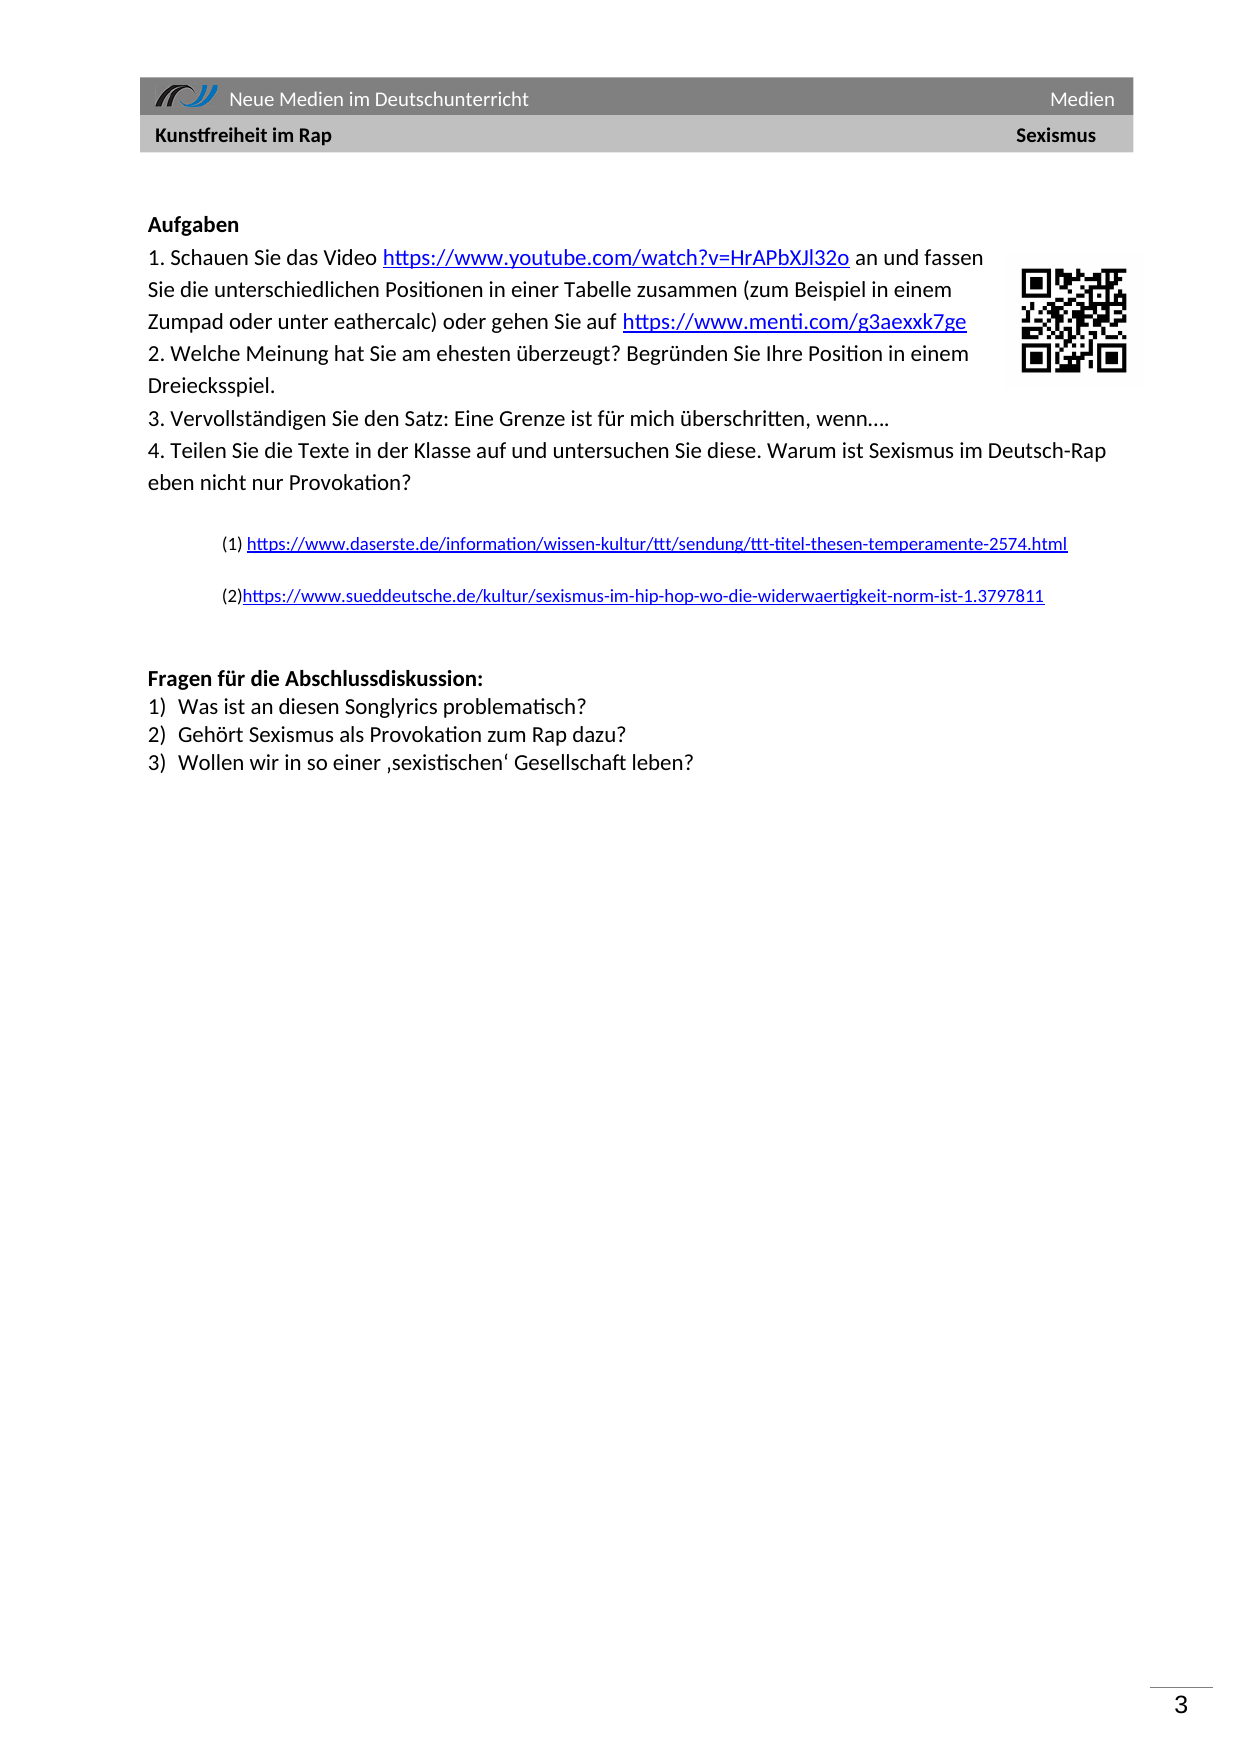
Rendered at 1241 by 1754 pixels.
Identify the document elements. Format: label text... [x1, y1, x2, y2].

text Aufgaben [148, 211, 1122, 238]
picture [155, 85, 218, 107]
text 2. Welche Meinung hat Sie am ehesten überzeugt? Begründen Sie Ihre Position in einem Dreiecksspiel. [148, 339, 1122, 399]
text 4. Teilen Sie die Texte in der Klasse auf und untersuchen Sie diese. Warum ist Sexismus im Deutsch-Rap eben nicht nur Provokation? [148, 436, 1122, 496]
text 3. Vervollständigen Sie den Satz: Eine Grenze ist für mich überschritten, wenn…. [148, 404, 1122, 432]
text (1) https://www.daserste.de/information/wissen-kultur/ttt/sendung/ttt-titel-thesen-temperamente-2574.html [222, 500, 1122, 554]
list Gehört Sexismus als Provokation zum Rap dazu? [148, 720, 1122, 748]
text 1. Schauen Sie das Video https://www.youtube.com/watch?v=HrAPbXJl32o an und fassen Sie die unterschiedlichen Positionen in einer Tabelle zusammen (zum Beispiel in einem Zumpad oder unter eathercalc) oder gehen Sie auf https://www.menti.com/g3aexxk7ge [148, 243, 1122, 335]
text (2)https://www.sueddeutsche.de/kultur/sexismus-im-hip-hop-wo-die-widerwaertigkeit-norm-ist-1.3797811 [148, 584, 1122, 607]
text Fragen für die Abschlussdiskussion: [148, 664, 1122, 692]
picture [1005, 252, 1143, 389]
list Wollen wir in so einer ‚sexistischen‘ Gesellschaft leben? [148, 748, 1122, 776]
list Was ist an diesen Songlyrics problematisch? [148, 692, 1122, 720]
